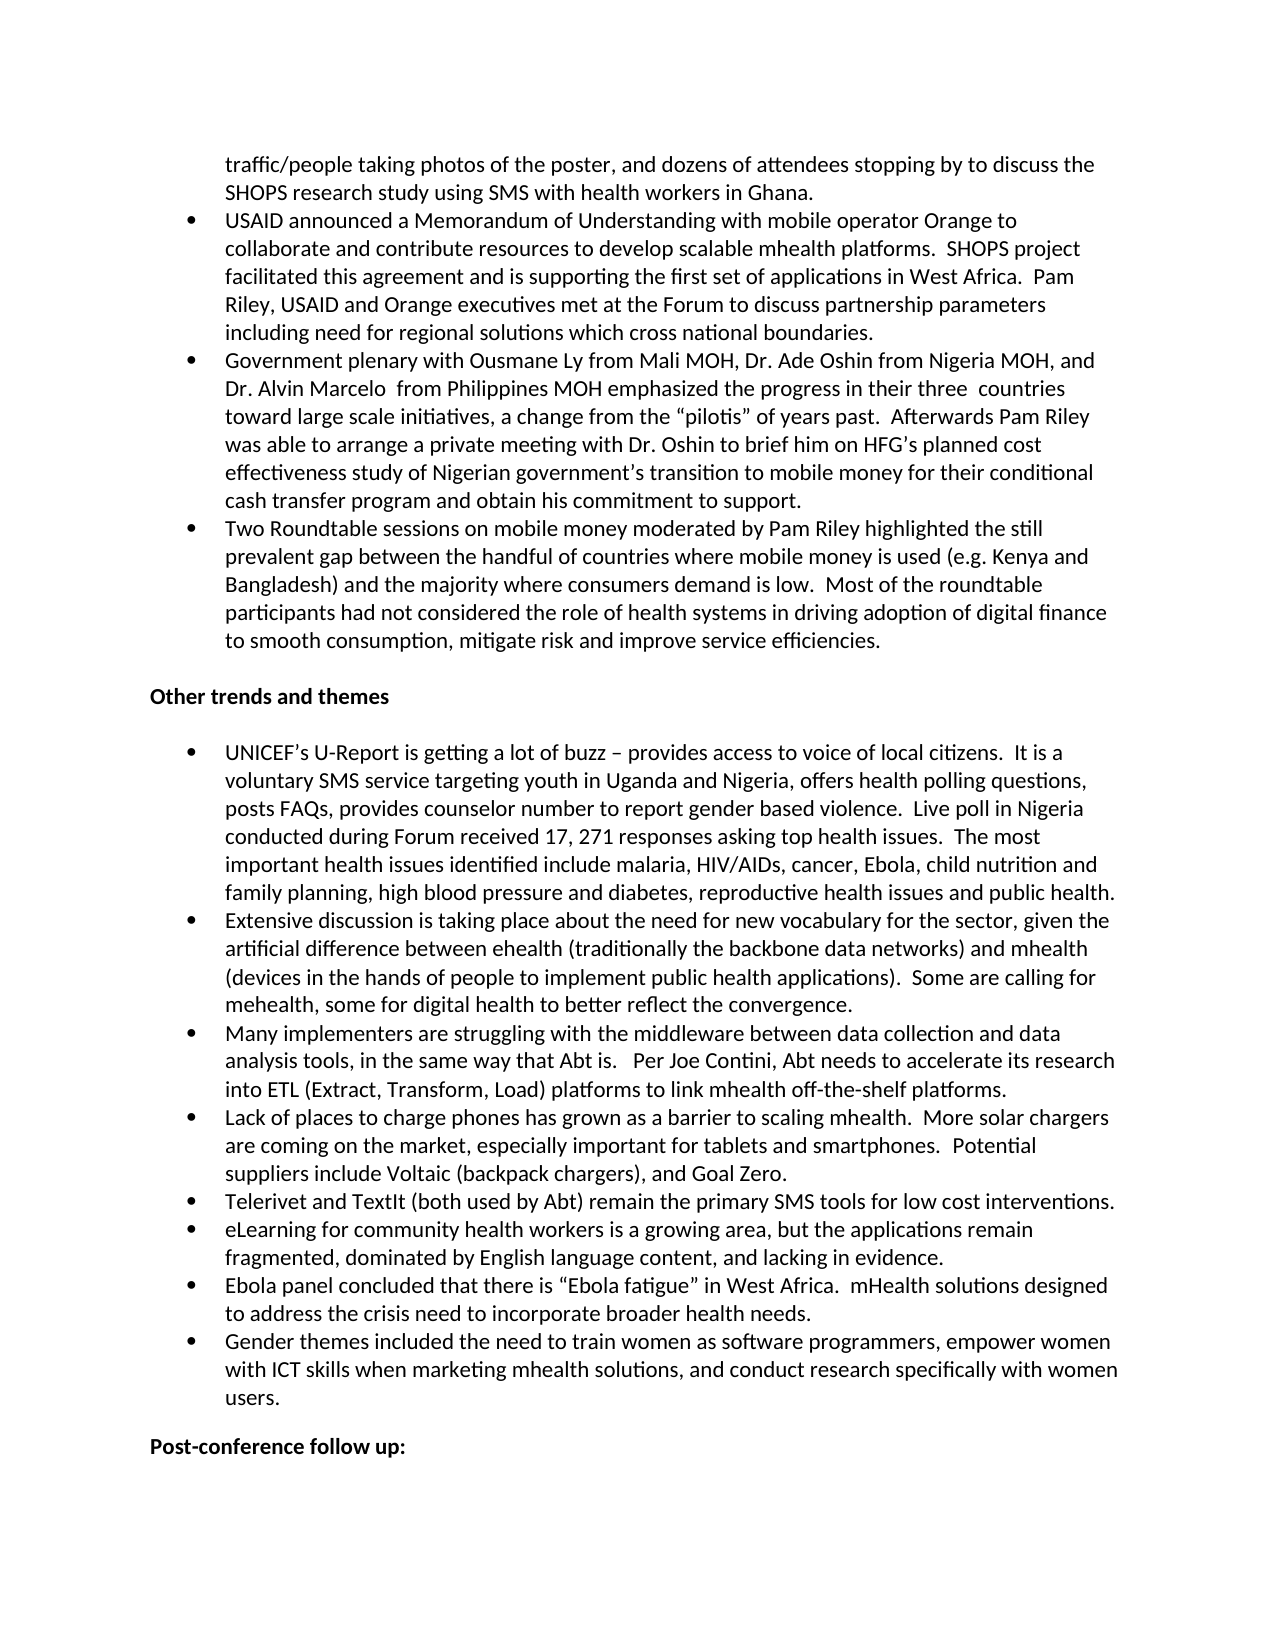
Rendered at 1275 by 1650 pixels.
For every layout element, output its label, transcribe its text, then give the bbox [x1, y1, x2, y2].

list UNICEF’s U-Report is getting a lot of buzz – provides access to voice of local citizens. It is a voluntary SMS service targeting youth in Uganda and Nigeria, offers health polling questions, posts FAQs, provides counselor number to report gender based violence. Live poll in Nigeria conducted during Forum received 17, 271 responses asking top health issues. The most important health issues identified include malaria, HIV/AIDs, cancer, Ebola, child nutrition and family planning, high blood pressure and diabetes, reproductive health issues and public health. [187, 738, 1125, 907]
list Many implementers are struggling with the middleware between data collection and data analysis tools, in the same way that Abt is. Per Joe Contini, Abt needs to accelerate its research into ETL (Extract, Transform, Load) platforms to link mhealth off-the-shelf platforms. [187, 1019, 1125, 1103]
text Other trends and themes [150, 682, 1125, 710]
list Two Roundtable sessions on mobile money moderated by Pam Riley highlighted the still prevalent gap between the handful of countries where mobile money is used (e.g. Kenya and Bangladesh) and the majority where consumers demand is low. Most of the roundtable participants had not considered the role of health systems in driving adoption of digital finance to smooth consumption, mitigate risk and improve service efficiencies. [187, 514, 1125, 654]
list eLearning for community health workers is a growing area, but the applications remain fragmented, dominated by English language content, and lacking in evidence. [187, 1215, 1125, 1271]
list Ebola panel concluded that there is “Ebola fatigue” in West Africa. mHealth solutions designed to address the crisis need to incorporate broader health needs. [187, 1271, 1125, 1327]
list Extensive discussion is taking place about the need for new vocabulary for the sector, given the artificial difference between ehealth (traditionally the backbone data networks) and mhealth (devices in the hands of people to implement public health applications). Some are calling for mehealth, some for digital health to better reflect the convergence. [187, 907, 1125, 1019]
list Gender themes included the need to train women as software programmers, empower women with ICT skills when marketing mhealth solutions, and conduct research specifically with women users. [187, 1327, 1125, 1411]
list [187, 150, 1125, 206]
list Government plenary with Ousmane Ly from Mali MOH, Dr. Ade Oshin from Nigeria MOH, and Dr. Alvin Marcelo from Philippines MOH emphasized the progress in their three countries toward large scale initiatives, a change from the “pilotis” of years past. Afterwards Pam Riley was able to arrange a private meeting with Dr. Oshin to brief him on HFG’s planned cost effectiveness study of Nigerian government’s transition to mobile money for their conditional cash transfer program and obtain his commitment to support. [187, 346, 1125, 514]
list USAID announced a Memorandum of Understanding with mobile operator Orange to collaborate and contribute resources to develop scalable mhealth platforms. SHOPS project facilitated this agreement and is supporting the first set of applications in West Africa. Pam Riley, USAID and Orange executives met at the Forum to discuss partnership parameters including need for regional solutions which cross national boundaries. [187, 206, 1125, 346]
list Lack of places to charge phones has grown as a barrier to scaling mhealth. More solar chargers are coming on the market, especially important for tablets and smartphones. Potential suppliers include Voltaic (backpack chargers), and Goal Zero. [187, 1103, 1125, 1187]
list Telerivet and TextIt (both used by Abt) remain the primary SMS tools for low cost interventions. [187, 1187, 1125, 1215]
text Post-conference follow up: [150, 1432, 1125, 1460]
